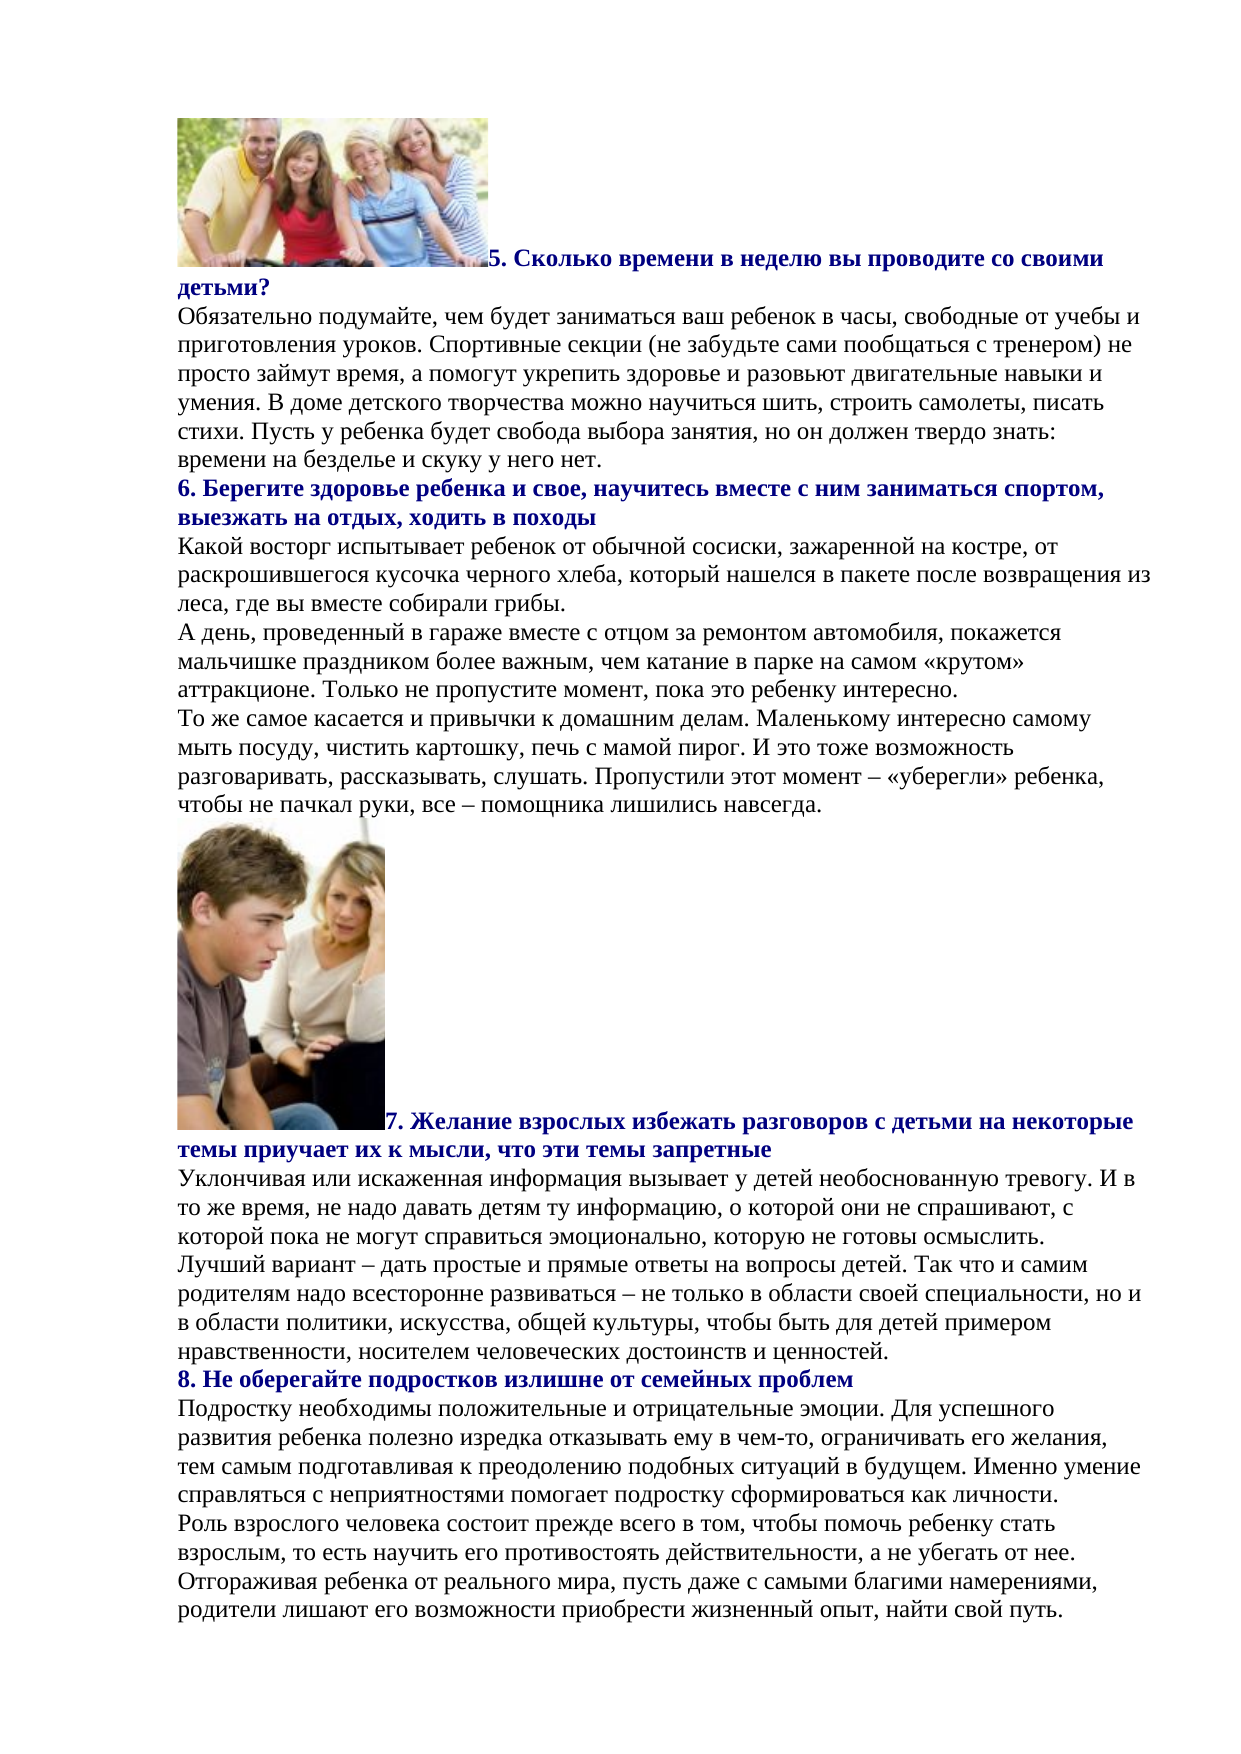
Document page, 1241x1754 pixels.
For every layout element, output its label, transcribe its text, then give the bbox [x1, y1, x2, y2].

text Обязательно подумайте, чем будет заниматься ваш ребенок в часы, свободные от учебы и приготовления уроков. Спортивные секции (не забудьте сами пообщаться с тренером) не просто займут время, а помогут укрепить здоровье и разовьют двигательные навыки и умения. В доме детского творчества можно научиться шить, строить самолеты, писать стихи. Пусть у ребенка будет свобода выбора занятия, но он должен твердо знать: времени на безделье и скуку у него нет. [177, 301, 1152, 473]
text 7. Желание взрослых избежать разговоров с детьми на некоторые темы приучает их к мысли, что эти темы запретные [177, 818, 1152, 1163]
text Какой восторг испытывает ребенок от обычной сосиски, зажаренной на костре, от раскрошившегося кусочка черного хлеба, который нашелся в пакете после возвращения из леса, где вы вместе собирали грибы. [177, 531, 1152, 617]
text Подростку необходимы положительные и отрицательные эмоции. Для успешного развития ребенка полезно изредка отказывать ему в чем-то, ограничивать его желания, тем самым подготавливая к преодолению подобных ситуаций в будущем. Именно умение справляться с неприятностями помогает подростку сформироваться как личности. [177, 1393, 1152, 1508]
picture [177, 118, 489, 267]
text Лучший вариант – дать простые и прямые ответы на вопросы детей. Так что и самим родителям надо всесторонне развиваться – не только в области своей специальности, но и в области политики, искусства, общей культуры, чтобы быть для детей примером нравственности, носителем человеческих достоинств и ценностей. [177, 1249, 1152, 1364]
text То же самое касается и привычки к домашним делам. Маленькому интересно самому мыть посуду, чистить картошку, печь с мамой пирог. И это тоже возможность разговаривать, рассказывать, слушать. Пропустили этот момент – «уберегли» ребенка, чтобы не пачкал руки, все – помощника лишились навсегда. [177, 703, 1152, 818]
text А день, проведенный в гараже вместе с отцом за ремонтом автомобиля, покажется мальчишке праздником более важным, чем катание в парке на самом «крутом» аттракционе. Только не пропустите момент, пока это ребенку интересно. [177, 617, 1152, 703]
text Уклончивая или искаженная информация вызывает у детей необоснованную тревогу. И в то же время, не надо давать детям ту информацию, о которой они не спрашивают, с которой пока не могут справиться эмоционально, которую не готовы осмыслить. [177, 1163, 1152, 1249]
picture [177, 818, 385, 1130]
text 6. Берегите здоровье ребенка и свое, научитесь вместе с ним заниматься спортом, выезжать на отдых, ходить в походы [177, 473, 1152, 531]
text Роль взрослого человека состоит прежде всего в том, чтобы помочь ребенку стать взрослым, то есть научить его противостоять действительности, а не убегать от нее. Отгораживая ребенка от реального мира, пусть даже с самыми благими намерениями, родители лишают его возможности приобрести жизненный опыт, найти свой путь. [177, 1508, 1152, 1623]
text 8. Не оберегайте подростков излишне от семейных проблем [177, 1364, 1152, 1393]
